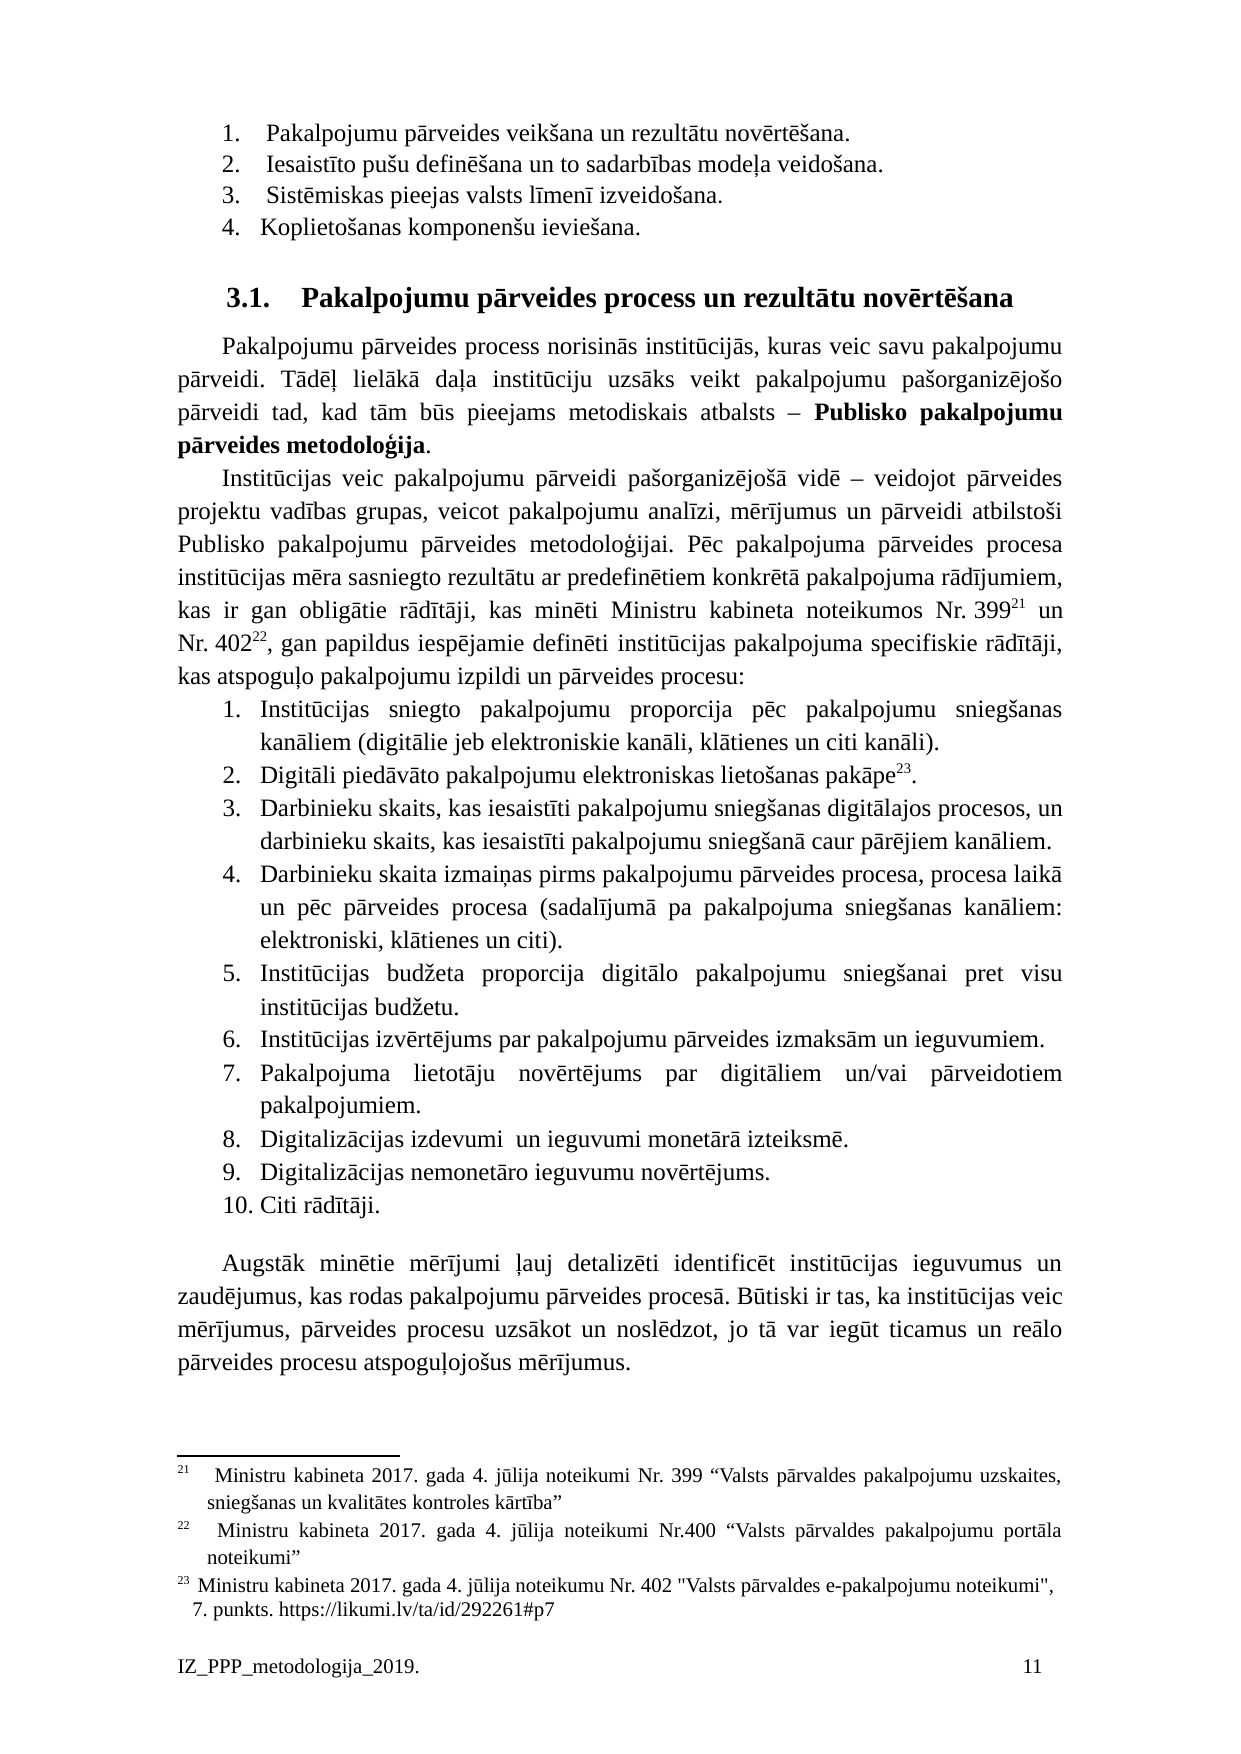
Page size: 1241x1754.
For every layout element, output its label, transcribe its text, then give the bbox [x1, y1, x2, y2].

list Koplietošanas komponenšu ieviešana. [222, 212, 1063, 240]
list Digitalizācijas nemonetāro ieguvumu novērtējums. [222, 1157, 1063, 1185]
list Digitalizācijas izdevumi un ieguvumi monetārā izteiksmē. [222, 1124, 1063, 1152]
text Pakalpojumu pārveides process norisinās institūcijās, kuras veic savu pakalpojumu pārveidi. Tādēļ lielākā daļa institūciju uzsāks veikt pakalpojumu pašorganizējošo pārveidi tad, kad tām būs pieejams metodiskais atbalsts – Publisko pakalpojumu pārveides metodoloģija. [177, 331, 1063, 459]
list Digitāli piedāvāto pakalpojumu elektroniskas lietošanas pakāpe. [222, 760, 1063, 789]
list Sistēmiskas pieejas valsts līmenī izveidošana. [222, 180, 1063, 209]
list Darbinieku skaits, kas iesaistīti pakalpojumu sniegšanas digitālajos procesos, un darbinieku skaits, kas iesaistīti pakalpojumu sniegšanā caur pārējiem kanāliem. [222, 793, 1063, 855]
list Darbinieku skaita izmaiņas pirms pakalpojumu pārveides procesa, procesa laikā un pēc pārveides procesa (sadalījumā pa pakalpojuma sniegšanas kanāliem: elektroniski, klātienes un citi). [222, 859, 1063, 954]
list Iesaistīto pušu definēšana un to sadarbības modeļa veidošana. [222, 149, 1063, 178]
list Pakalpojumu pārveides process un rezultātu novērtēšana [177, 280, 1063, 314]
list Pakalpojuma lietotāju novērtējums par digitāliem un/vai pārveidotiem pakalpojumiem. [222, 1058, 1063, 1119]
list Institūcijas izvērtējums par pakalpojumu pārveides izmaksām un ieguvumiem. [222, 1024, 1063, 1053]
list Institūcijas sniegto pakalpojumu proporcija pēc pakalpojumu sniegšanas kanāliem (digitālie jeb elektroniskie kanāli, klātienes un citi kanāli). [222, 694, 1063, 756]
list Institūcijas budžeta proporcija digitālo pakalpojumu sniegšanai pret visu institūcijas budžetu. [222, 958, 1063, 1020]
list Citi rādītāji. [222, 1190, 1063, 1218]
text Institūcijas veic pakalpojumu pārveidi pašorganizējošā vidē – veidojot pārveides projektu vadības grupas, veicot pakalpojumu analīzi, mērījumus un pārveidi atbilstoši Publisko pakalpojumu pārveides metodoloģijai. Pēc pakalpojuma pārveides procesa institūcijas mēra sasniegto rezultātu ar predefinētiem konkrētā pakalpojuma rādījumiem, kas ir gan obligātie rādītāji, kas minēti Ministru kabineta noteikumos Nr. 399 un Nr. 402, gan papildus iespējamie definēti institūcijas pakalpojuma specifiskie rādītāji, kas atspoguļo pakalpojumu izpildi un pārveides procesu: [177, 463, 1063, 690]
list Pakalpojumu pārveides veikšana un rezultātu novērtēšana. [222, 118, 1063, 147]
text Augstāk minētie mērījumi ļauj detalizēti identificēt institūcijas ieguvumus un zaudējumus, kas rodas pakalpojumu pārveides procesā. Būtiski ir tas, ka institūcijas veic mērījumus, pārveides procesu uzsākot un noslēdzot, jo tā var iegūt ticamus un reālo pārveides procesu atspoguļojošus mērījumus. [177, 1248, 1063, 1376]
